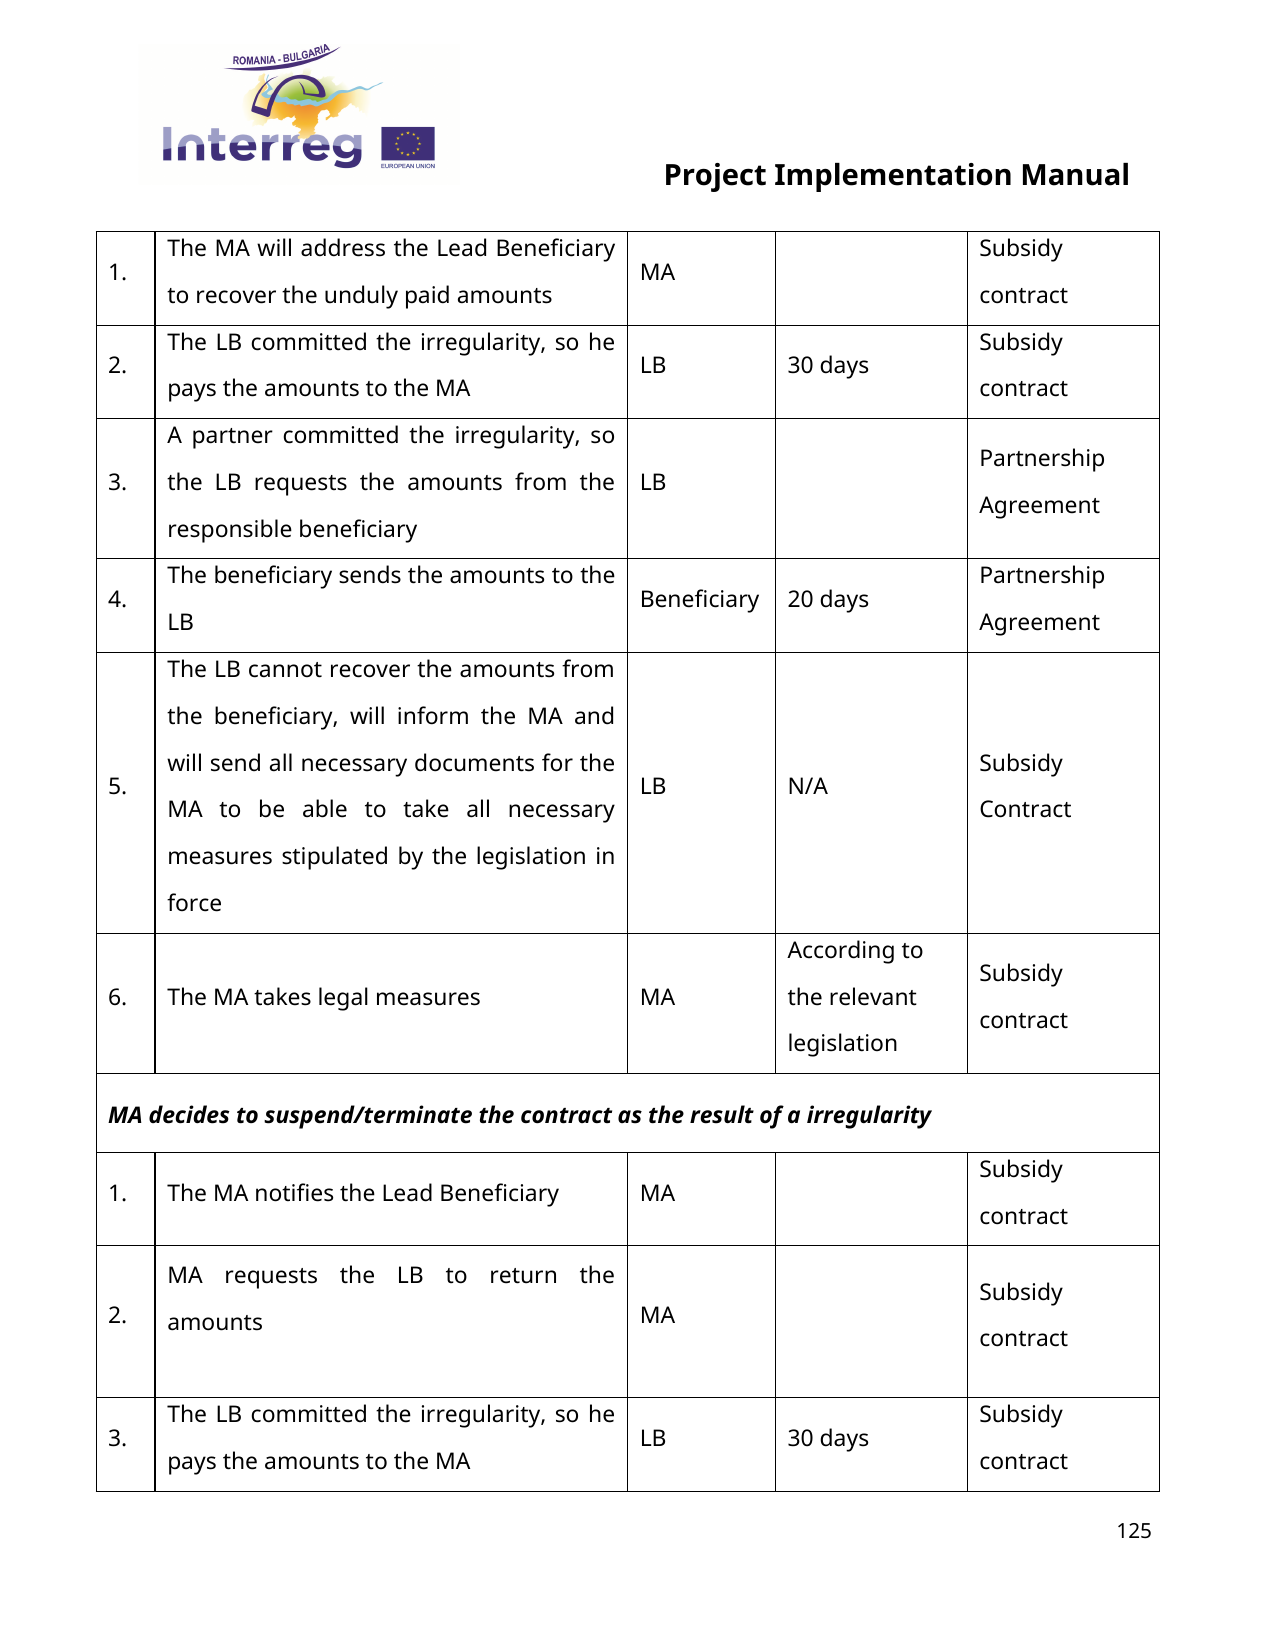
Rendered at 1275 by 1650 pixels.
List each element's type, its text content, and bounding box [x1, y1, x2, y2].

table_cell 6. [97, 934, 154, 1073]
table_cell MA decides to suspend/terminate the contract as the result of a irregularity [97, 1074, 1159, 1152]
table_cell According to the relevant legislation [776, 934, 967, 1073]
table_cell [776, 1153, 967, 1245]
table_cell Subsidy contract [968, 1398, 1159, 1491]
picture [138, 44, 461, 185]
table_cell The LB committed the irregularity, so he pays the amounts to the MA [156, 1398, 627, 1491]
table_cell 30 days [776, 326, 967, 418]
table_cell 30 days [776, 1398, 967, 1491]
table_cell 3. [97, 419, 154, 558]
table_cell LB [628, 653, 775, 933]
table_cell 1. [97, 1153, 154, 1245]
table_cell LB [628, 326, 775, 418]
table_cell Subsidy contract [968, 232, 1159, 324]
table_cell 5. [97, 653, 154, 933]
table_cell Partnership Agreement [968, 419, 1159, 558]
table_cell 2. [97, 1246, 154, 1397]
table_cell 4. [97, 559, 154, 652]
table_cell N/A [776, 653, 967, 933]
table_cell Subsidy contract [968, 1246, 1159, 1397]
table_cell MA [628, 1153, 775, 1245]
table_cell The beneficiary sends the amounts to the LB [156, 559, 627, 652]
table_cell Beneficiary [628, 559, 775, 652]
table_cell The LB cannot recover the amounts from the beneficiary, will inform the MA and will send all necessary documents for the MA to be able to take all necessary measures stipulated by the legislation in force [156, 653, 627, 933]
table_cell MA requests the LB to return the amounts [156, 1246, 627, 1397]
table_cell LB [628, 419, 775, 558]
table_cell Partnership Agreement [968, 559, 1159, 652]
table_cell MA [628, 1246, 775, 1397]
table_cell LB [628, 1398, 775, 1491]
table_cell The MA will address the Lead Beneficiary to recover the unduly paid amounts [156, 232, 627, 324]
table_cell MA [628, 934, 775, 1073]
table_cell The MA notifies the Lead Beneficiary [156, 1153, 627, 1245]
table_cell 1. [97, 232, 154, 324]
table_cell [776, 232, 967, 324]
table_cell Subsidy contract [968, 326, 1159, 418]
table_cell 20 days [776, 559, 967, 652]
table_cell [776, 419, 967, 558]
table_cell The LB committed the irregularity, so he pays the amounts to the MA [156, 326, 627, 418]
table_cell Subsidy Contract [968, 653, 1159, 933]
table_cell 2. [97, 326, 154, 418]
table_cell MA [628, 232, 775, 324]
table_cell The MA takes legal measures [156, 934, 627, 1073]
table_cell Subsidy contract [968, 1153, 1159, 1245]
table_cell 3. [97, 1398, 154, 1491]
table_cell Subsidy contract [968, 934, 1159, 1073]
table_cell A partner committed the irregularity, so the LB requests the amounts from the responsible beneficiary [156, 419, 627, 558]
table_cell [776, 1246, 967, 1397]
